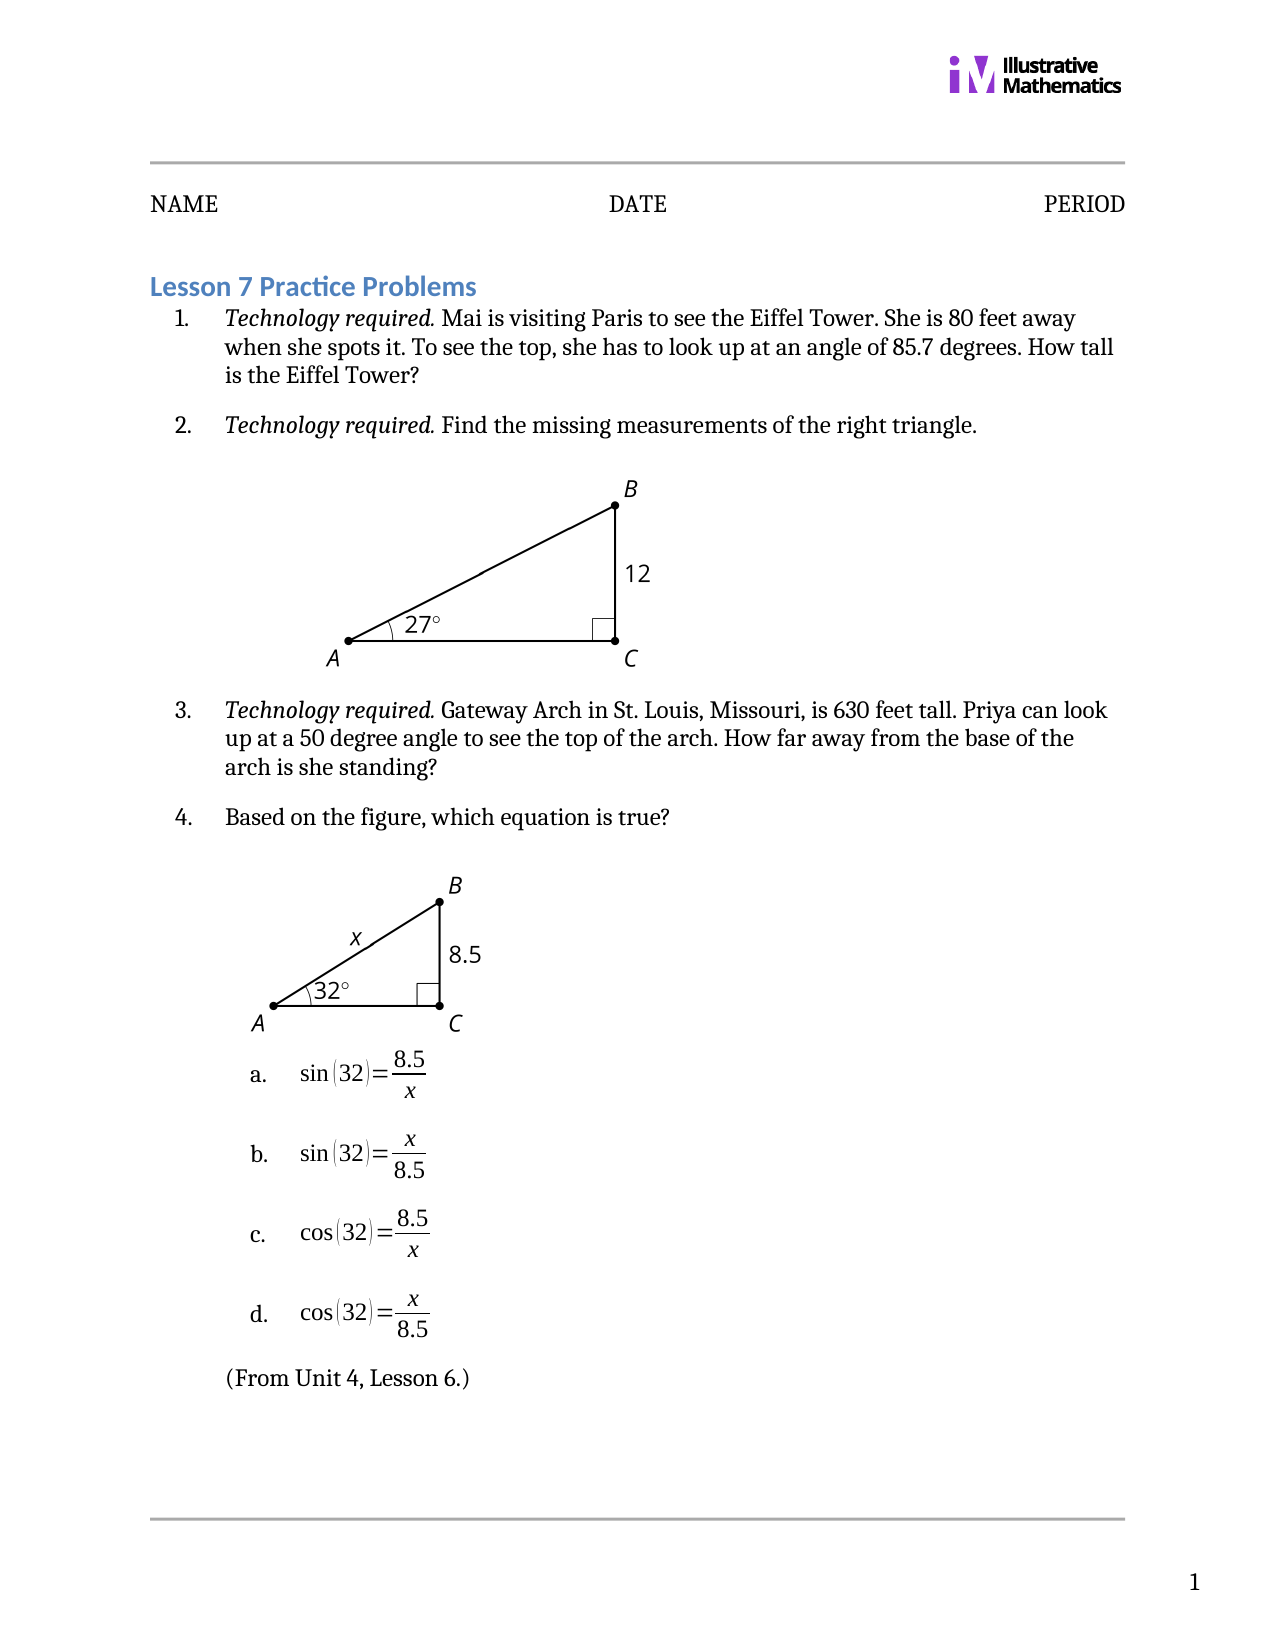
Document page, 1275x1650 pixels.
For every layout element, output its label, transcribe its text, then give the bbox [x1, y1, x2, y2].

subtitle Lesson 7 Practice Problems [150, 268, 1125, 304]
list Technology required. Find the missing measurements of the right triangle. [175, 411, 1125, 440]
picture [949, 55, 1121, 93]
list Technology required. Gateway Arch in St. Louis, Missouri, is 630 feet tall. Priya can look up at a 50 degree angle to see the top of the arch. How far away from the base of the arch is she standing? [175, 696, 1125, 782]
list Based on the figure, which equation is true? [175, 803, 1125, 831]
list Technology required. Mai is visiting Paris to see the Eiffel Tower. She is 80 feet away when she spots it. To see the top, she has to look up at an angle of 85.7 degrees. How tall is the Eiffel Tower? [175, 304, 1125, 390]
list (From Unit 4, Lesson 6.) [175, 1364, 1125, 1393]
picture [243, 852, 488, 1036]
picture [243, 460, 732, 686]
